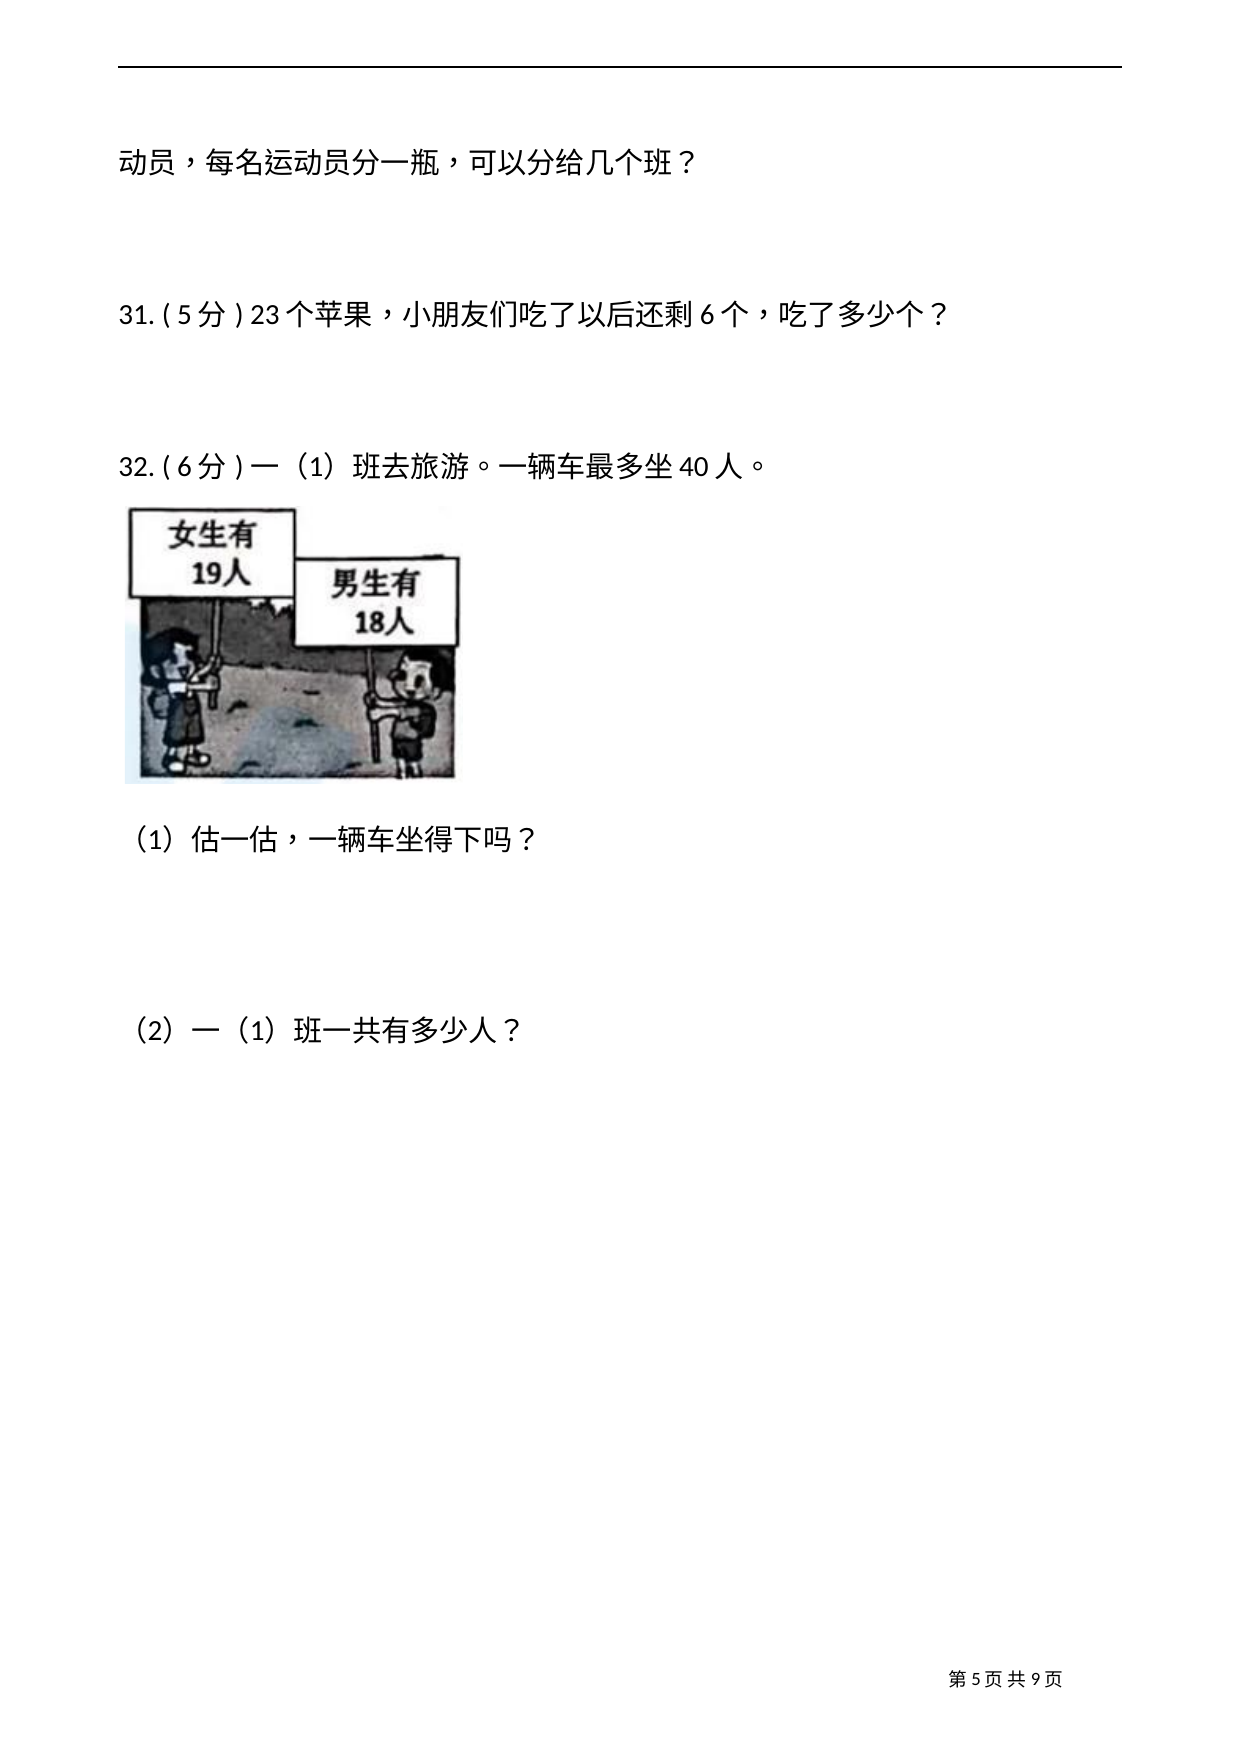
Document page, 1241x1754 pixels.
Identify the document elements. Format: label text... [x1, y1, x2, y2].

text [118, 129, 1122, 194]
text （2）一（1）班一共有多少人？ [118, 998, 1122, 1063]
text 31. ( 5分 ) 23个苹果，小朋友们吃了以后还剩6个，吃了多少个？ [118, 282, 1122, 347]
picture [124, 506, 463, 784]
text 32. ( 6分 ) 一（1）班去旅游。一辆车最多坐40人。 [118, 434, 1122, 499]
text （1）估一估，一辆车坐得下吗？ [118, 806, 1122, 871]
